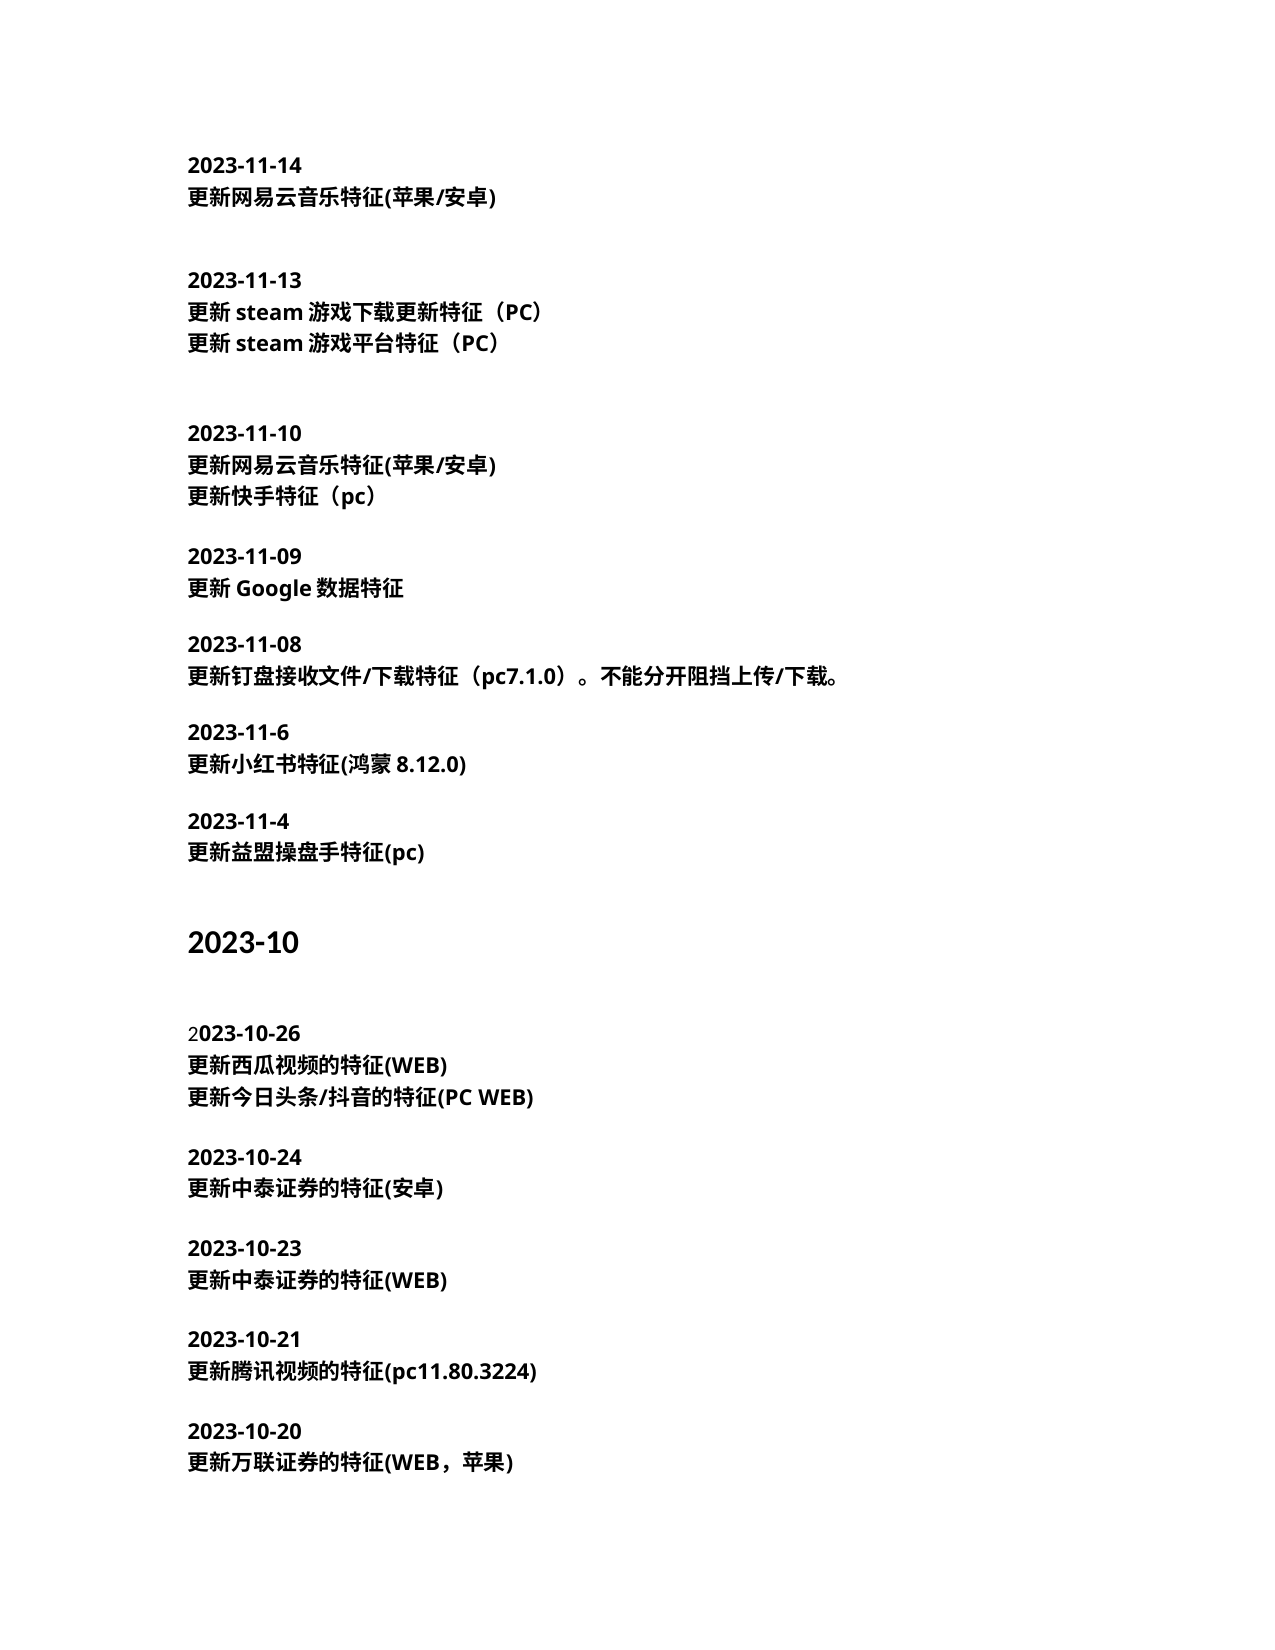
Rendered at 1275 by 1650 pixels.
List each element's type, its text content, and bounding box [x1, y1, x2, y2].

text 2023-11-08 [187, 629, 1087, 659]
text 更新Google数据特征 [187, 571, 1087, 602]
text 更新腾讯视频的特征(pc11.80.3224) [187, 1354, 1087, 1386]
text 更新中泰证券的特征(安卓) [187, 1171, 1087, 1203]
text 更新中泰证券的特征(WEB) [187, 1263, 1087, 1294]
text 更新网易云音乐特征(苹果/安卓) [187, 448, 1087, 479]
text 2023-11-10 [187, 418, 1087, 448]
text 2023-11-09 [187, 541, 1087, 571]
text 更新steam游戏下载更新特征（PC） [187, 295, 1087, 326]
text 更新万联证券的特征(WEB，苹果) [187, 1445, 1087, 1477]
text 2023-10-23 [187, 1233, 1087, 1263]
text 2023-10-21 [187, 1324, 1087, 1354]
text 更新快手特征（pc） [187, 479, 1087, 511]
text 更新西瓜视频的特征(WEB) [187, 1048, 1087, 1080]
text 更新网易云音乐特征(苹果/安卓) [187, 180, 1087, 212]
text 2023-10-20 [187, 1416, 1087, 1445]
text 2023-11-4 [187, 806, 1087, 835]
text 2023-11-13 [187, 265, 1087, 295]
text 更新钉盘接收文件/下载特征（pc7.1.0）。不能分开阻挡上传/下载。 [187, 659, 1087, 691]
subtitle 2023-10 [187, 921, 1087, 962]
text 更新今日头条/抖音的特征(PC WEB) [187, 1080, 1087, 1112]
text 更新小红书特征(鸿蒙8.12.0) [187, 747, 1087, 779]
text 2023-10-24 [187, 1142, 1087, 1171]
text 2023-11-6 [187, 717, 1087, 747]
text 更新益盟操盘手特征(pc) [187, 835, 1087, 867]
text 更新steam游戏平台特征（PC） [187, 326, 1087, 358]
text 2023-10-26 [187, 1018, 1087, 1048]
text 2023-11-14 [187, 150, 1087, 180]
